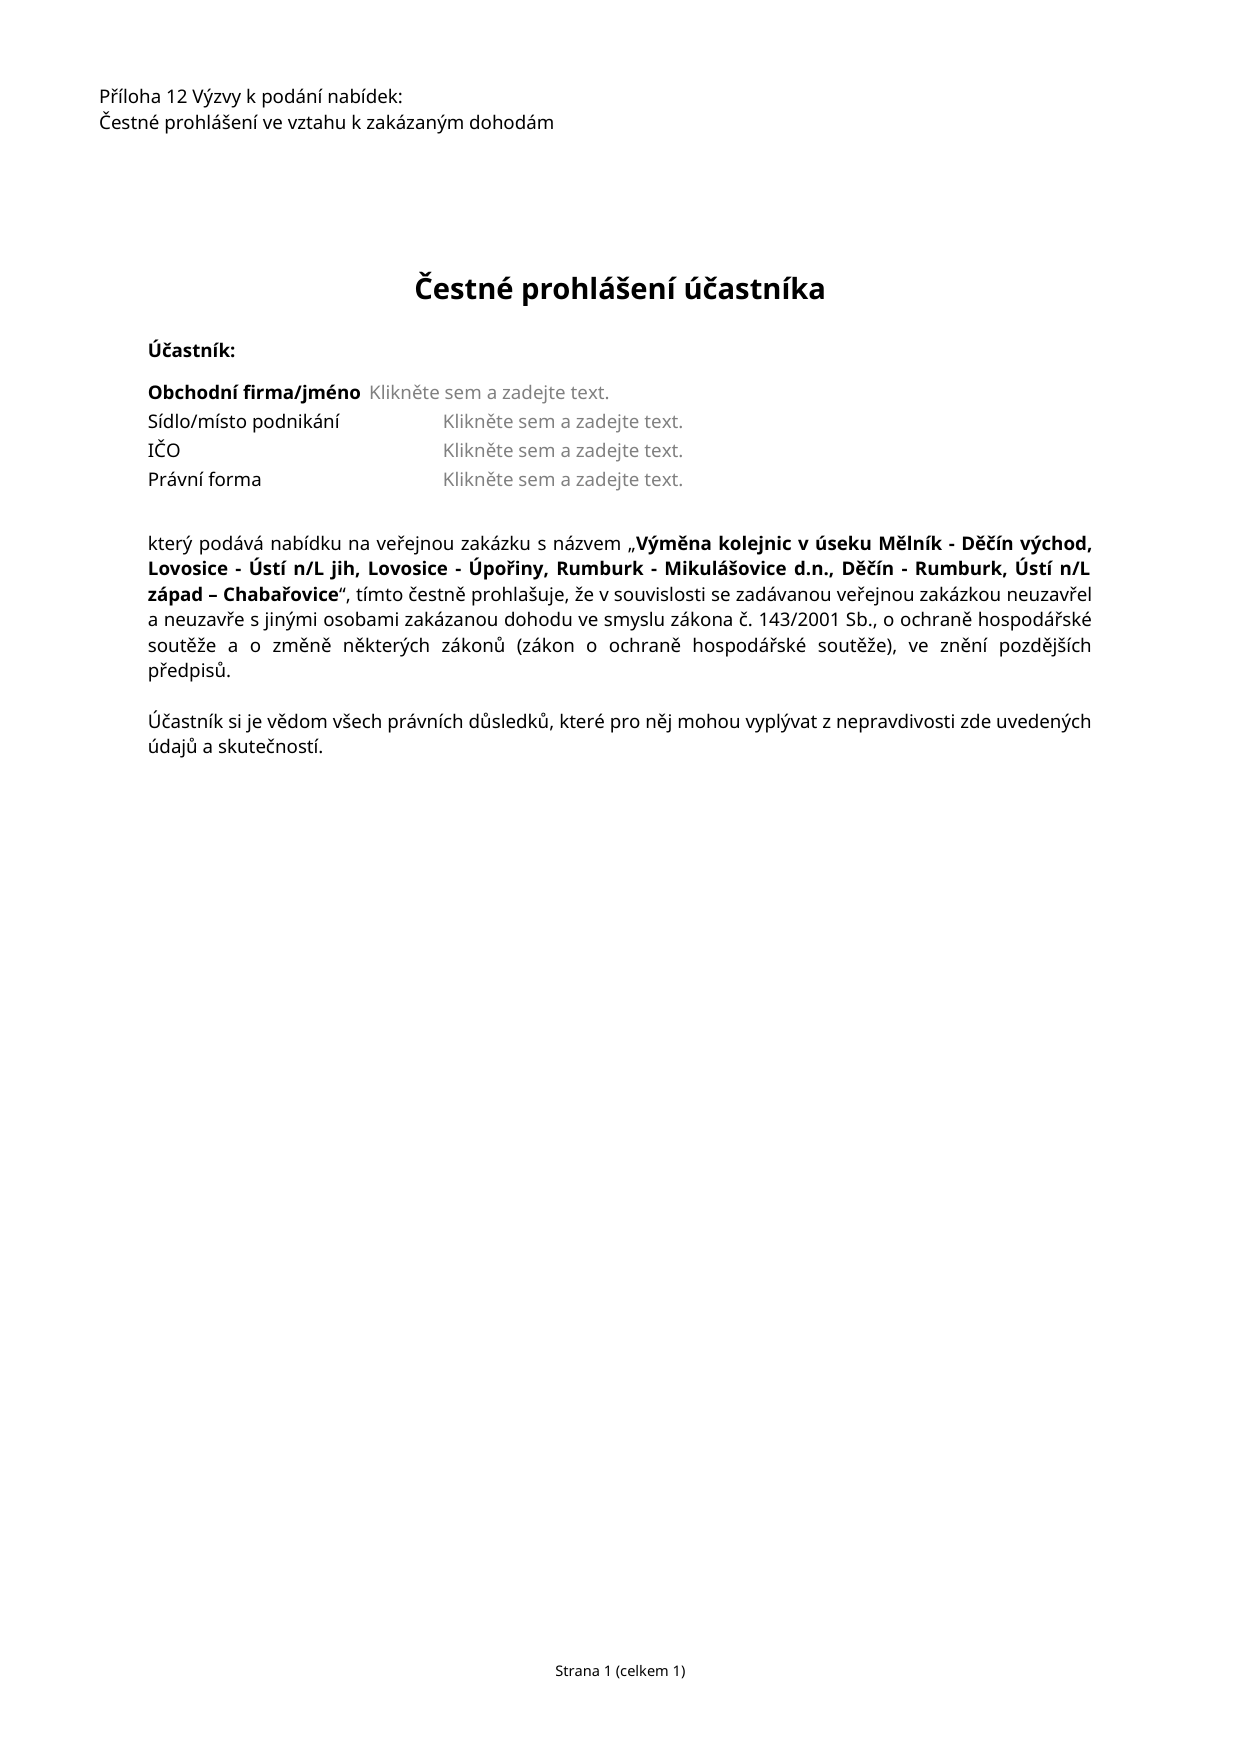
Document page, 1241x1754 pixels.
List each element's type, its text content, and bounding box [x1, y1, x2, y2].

text Právní forma [148, 463, 1093, 492]
text Účastník si je vědom všech právních důsledků, které pro něj mohou vyplývat z nepravdivosti zde uvedených údajů a skutečností. [148, 708, 1093, 759]
text IČO [148, 434, 1093, 463]
text Sídlo/místo podnikání [148, 405, 1093, 434]
text Obchodní firma/jméno [148, 376, 1093, 405]
title Čestné prohlášení účastníka [148, 268, 1093, 308]
text který podává nabídku na veřejnou zakázku s názvem „Výměna kolejnic v úseku Mělník - Děčín východ, Lovosice - Ústí n/L jih, Lovosice - Úpořiny, Rumburk - Mikulášovice d.n., Děčín - Rumburk, Ústí n/L západ – Chabařovice“, tímto čestně prohlašuje, že v souvislosti se zadávanou veřejnou zakázkou neuzavřel a neuzavře s jinými osobami zakázanou dohodu ve smyslu zákona č. 143/2001 Sb., o ochraně hospodářské soutěže a o změně některých zákonů (zákon o ochraně hospodářské soutěže), ve znění pozdějších předpisů. [148, 530, 1093, 683]
text Účastník: [148, 333, 1093, 364]
